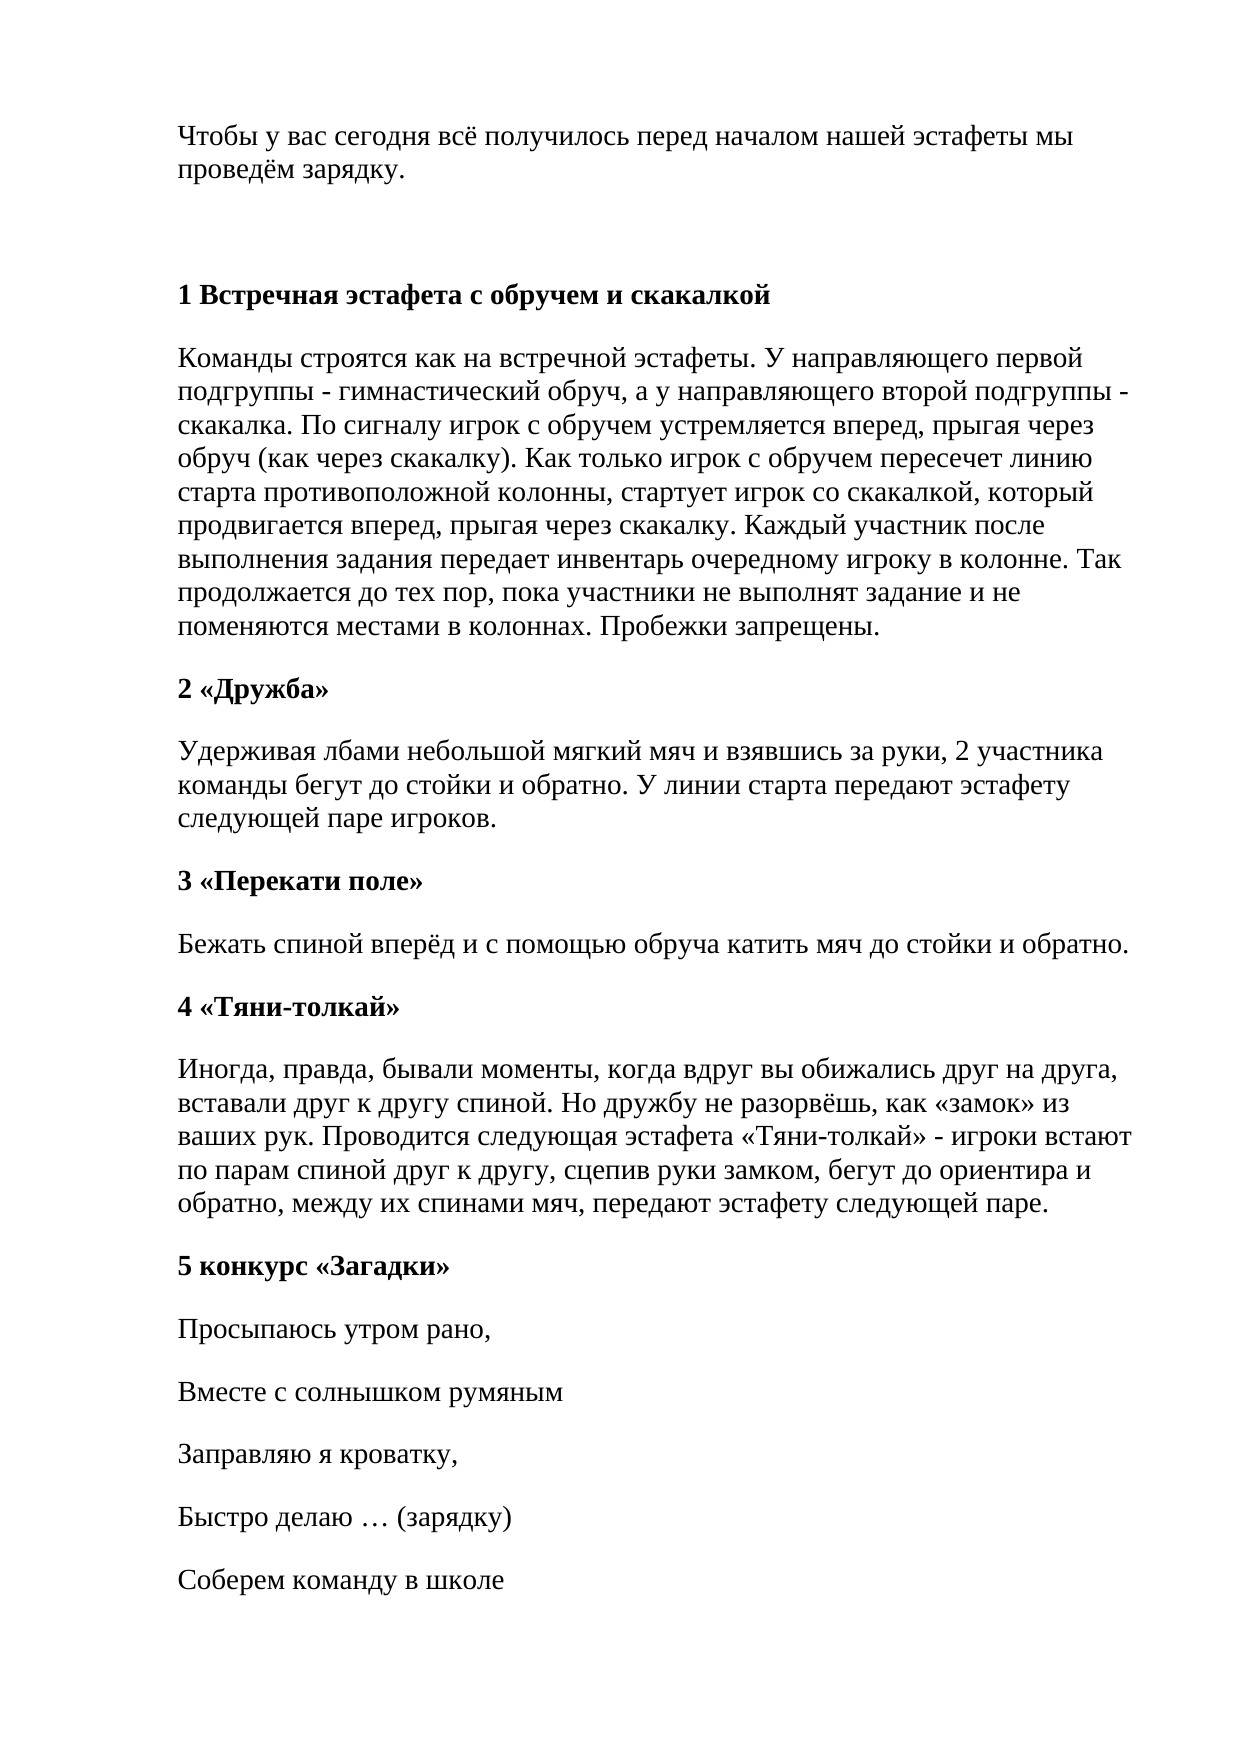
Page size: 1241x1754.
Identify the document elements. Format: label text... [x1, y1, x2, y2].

text Быстро делаю … (зарядку) [177, 1499, 1152, 1533]
text 3 «Перекати поле» [177, 863, 1152, 897]
text Чтобы у вас сегодня всё получилось перед началом нашей эстафеты мы проведём зарядку. [177, 118, 1152, 185]
text Заправляю я кроватку, [177, 1436, 1152, 1470]
text Удерживая лбами небольшой мягкий мяч и взявшись за руки, 2 участника команды бегут до стойки и обратно. У линии старта передают эстафету следующей паре игроков. [177, 733, 1152, 834]
text Команды строятся как на встречной эстафеты. У направляющего первой подгруппы - гимнастический обруч, а у направляющего второй подгруппы - скакалка. По сигналу игрок с обручем устремляется вперед, прыгая через обруч (как через скакалку). Как только игрок с обручем пересечет линию старта противоположной колонны, стартует игрок со скакалкой, который продвигается вперед, прыгая через скакалку. Каждый участник после выполнения задания передает инвентарь очередному игроку в колонне. Так продолжается до тех пор, пока участники не выполнят задание и не поменяются местами в колоннах. Пробежки запрещены. [177, 340, 1152, 642]
text Бежать спиной вперёд и с помощью обруча катить мяч до стойки и обратно. [177, 926, 1152, 959]
text Просыпаюсь утром рано, [177, 1311, 1152, 1344]
text 1 Встречная эстафета с обручем и скакалкой [177, 277, 1152, 311]
text Соберем команду в школе [177, 1562, 1152, 1595]
text Вместе с солнышком румяным [177, 1374, 1152, 1407]
text Иногда, правда, бывали моменты, когда вдруг вы обижались друг на друга, вставали друг к другу спиной. Но дружбу не разорвёшь, как «замок» из ваших рук. Проводится следующая эстафета «Тяни-толкай» - игроки встают по парам спиной друг к другу, сцепив руки замком, бегут до ориентира и обратно, между их спинами мяч, передают эстафету следующей паре. [177, 1051, 1152, 1219]
text 5 конкурс «Загадки» [177, 1248, 1152, 1282]
text 2 «Дружба» [177, 671, 1152, 704]
text 4 «Тяни-толкай» [177, 989, 1152, 1022]
